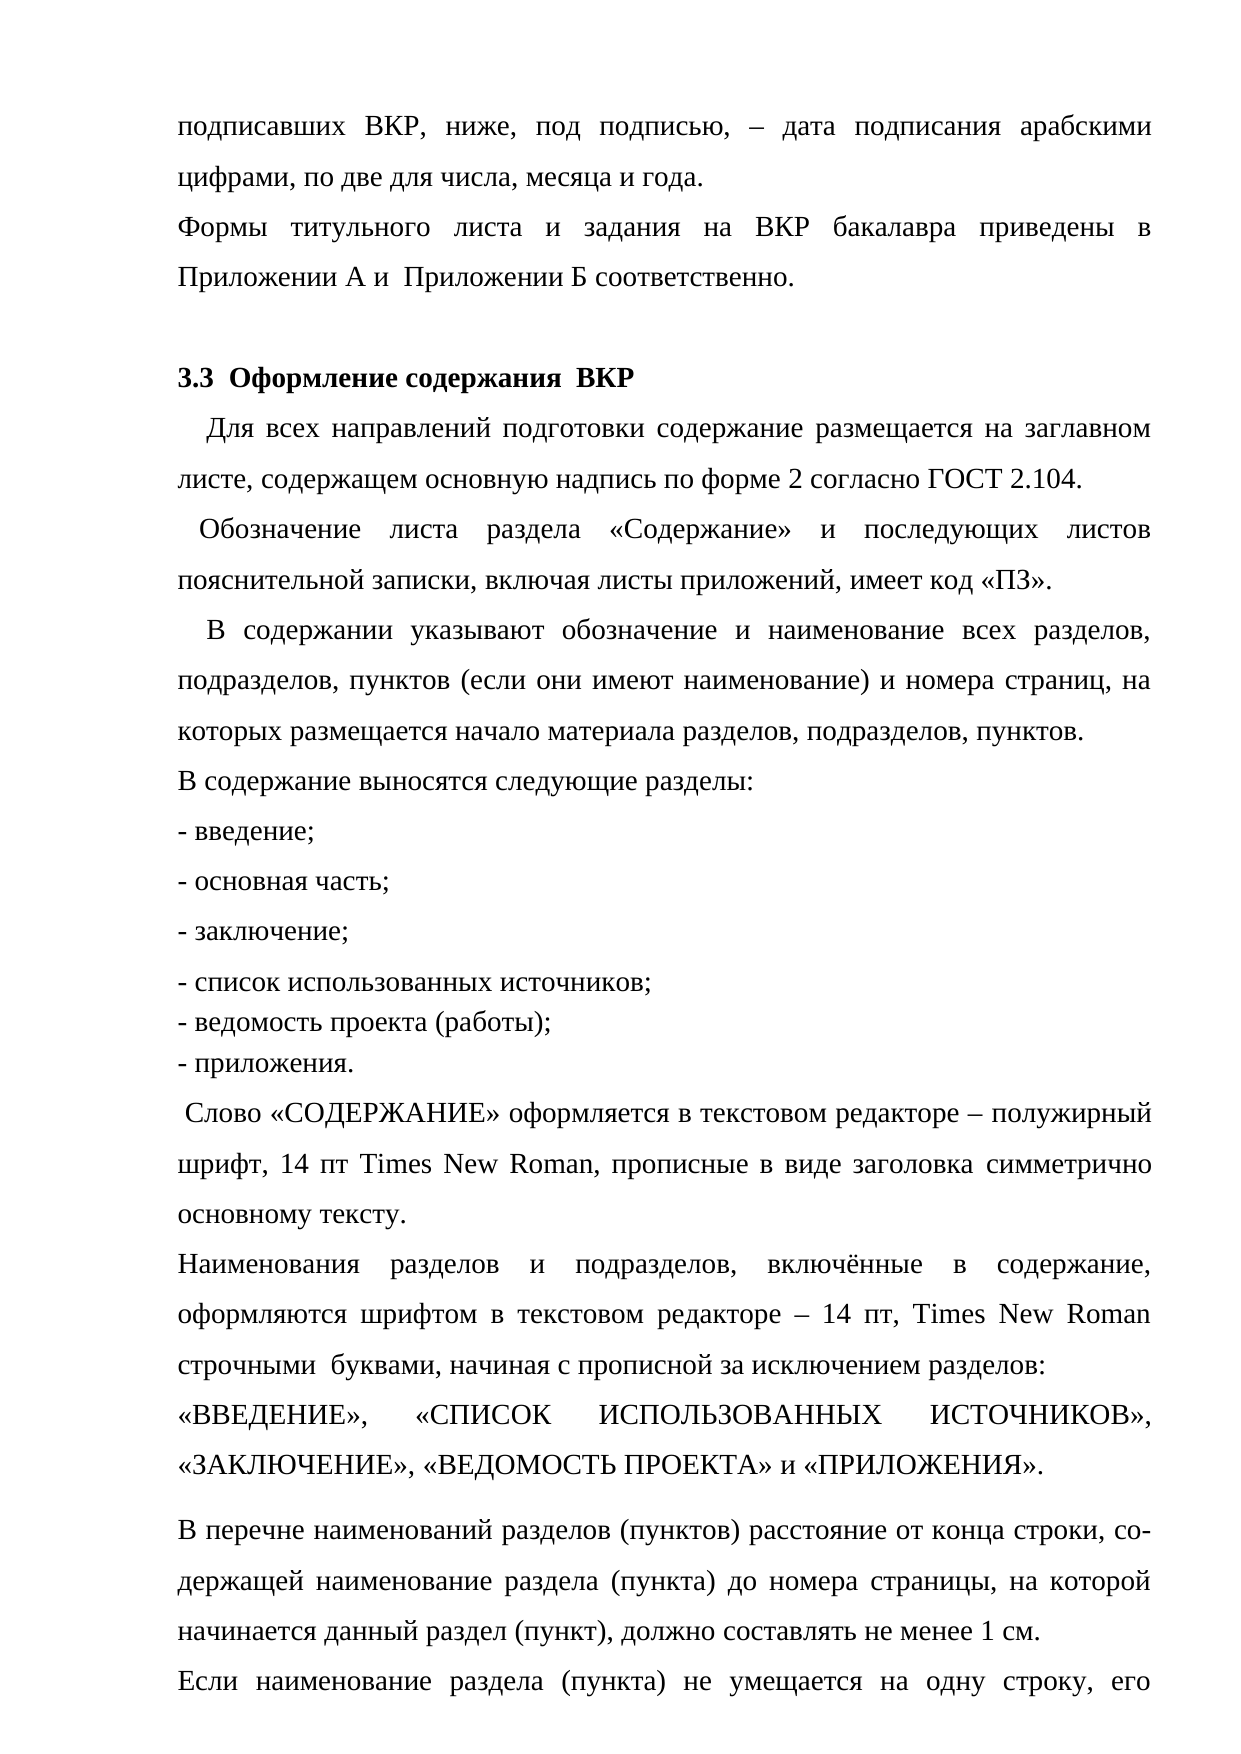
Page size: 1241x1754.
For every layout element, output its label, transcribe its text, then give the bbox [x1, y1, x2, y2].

text Наименования разделов и подразделов, включённые в содержание, оформляются шрифтом в текстовом редакторе – 14 пт, Times New Roman строчными буквами, начиная с прописной за исключением разделов: [177, 1246, 1152, 1381]
text Обозначение листа раздела «Содержание» и последующих листов пояснительной записки, включая листы приложений, имеет код «ПЗ». [177, 512, 1152, 595]
list заключение; [177, 913, 1152, 947]
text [177, 108, 1152, 192]
list основная часть; [177, 863, 1152, 897]
text В содержание выносятся следующие разделы: [177, 763, 1152, 797]
text «ЗАКЛЮЧЕНИЕ», «ВЕДОМОСТЬ ПРОЕКТА» и «ПРИЛОЖЕНИЯ». [177, 1447, 1152, 1481]
text Слово «СОДЕРЖАНИЕ» оформляется в текстовом редакторе – полужирный шрифт, 14 пт Times New Roman, прописные в виде заголовка симметрично основному тексту. [177, 1095, 1152, 1229]
list ведомость проекта (работы); [177, 1004, 1152, 1038]
text «ВВЕДЕНИЕ», «СПИСОК ИСПОЛЬЗОВАННЫХ ИСТОЧНИКОВ», [177, 1397, 1152, 1431]
subtitle Оформление содержания ВКР [177, 360, 1152, 394]
text Формы титульного листа и задания на ВКР бакалавра приведены в Приложении А и Приложении Б соответственно. [177, 209, 1152, 293]
text Для всех направлений подготовки содержание размещается на заглавном листе, содержащем основную надпись по форме 2 согласно ГОСТ 2.104. [177, 410, 1152, 494]
text В содержании указывают обозначение и наименование всех разделов, подразделов, пунктов (если они имеют наименование) и номера страниц, на которых размещается начало материала разделов, подразделов, пунктов. [177, 612, 1152, 746]
list приложения. [177, 1045, 1152, 1078]
text В перечне наименований разделов (пунктов) расстояние от конца строки, со- держащей наименование раздела (пункта) до номера страницы, на которой начинается данный раздел (пункт), должно составлять не менее 1 см. [177, 1512, 1152, 1647]
list введение; [177, 813, 1152, 846]
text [177, 1663, 1152, 1697]
list список использованных источников; [177, 964, 1152, 997]
